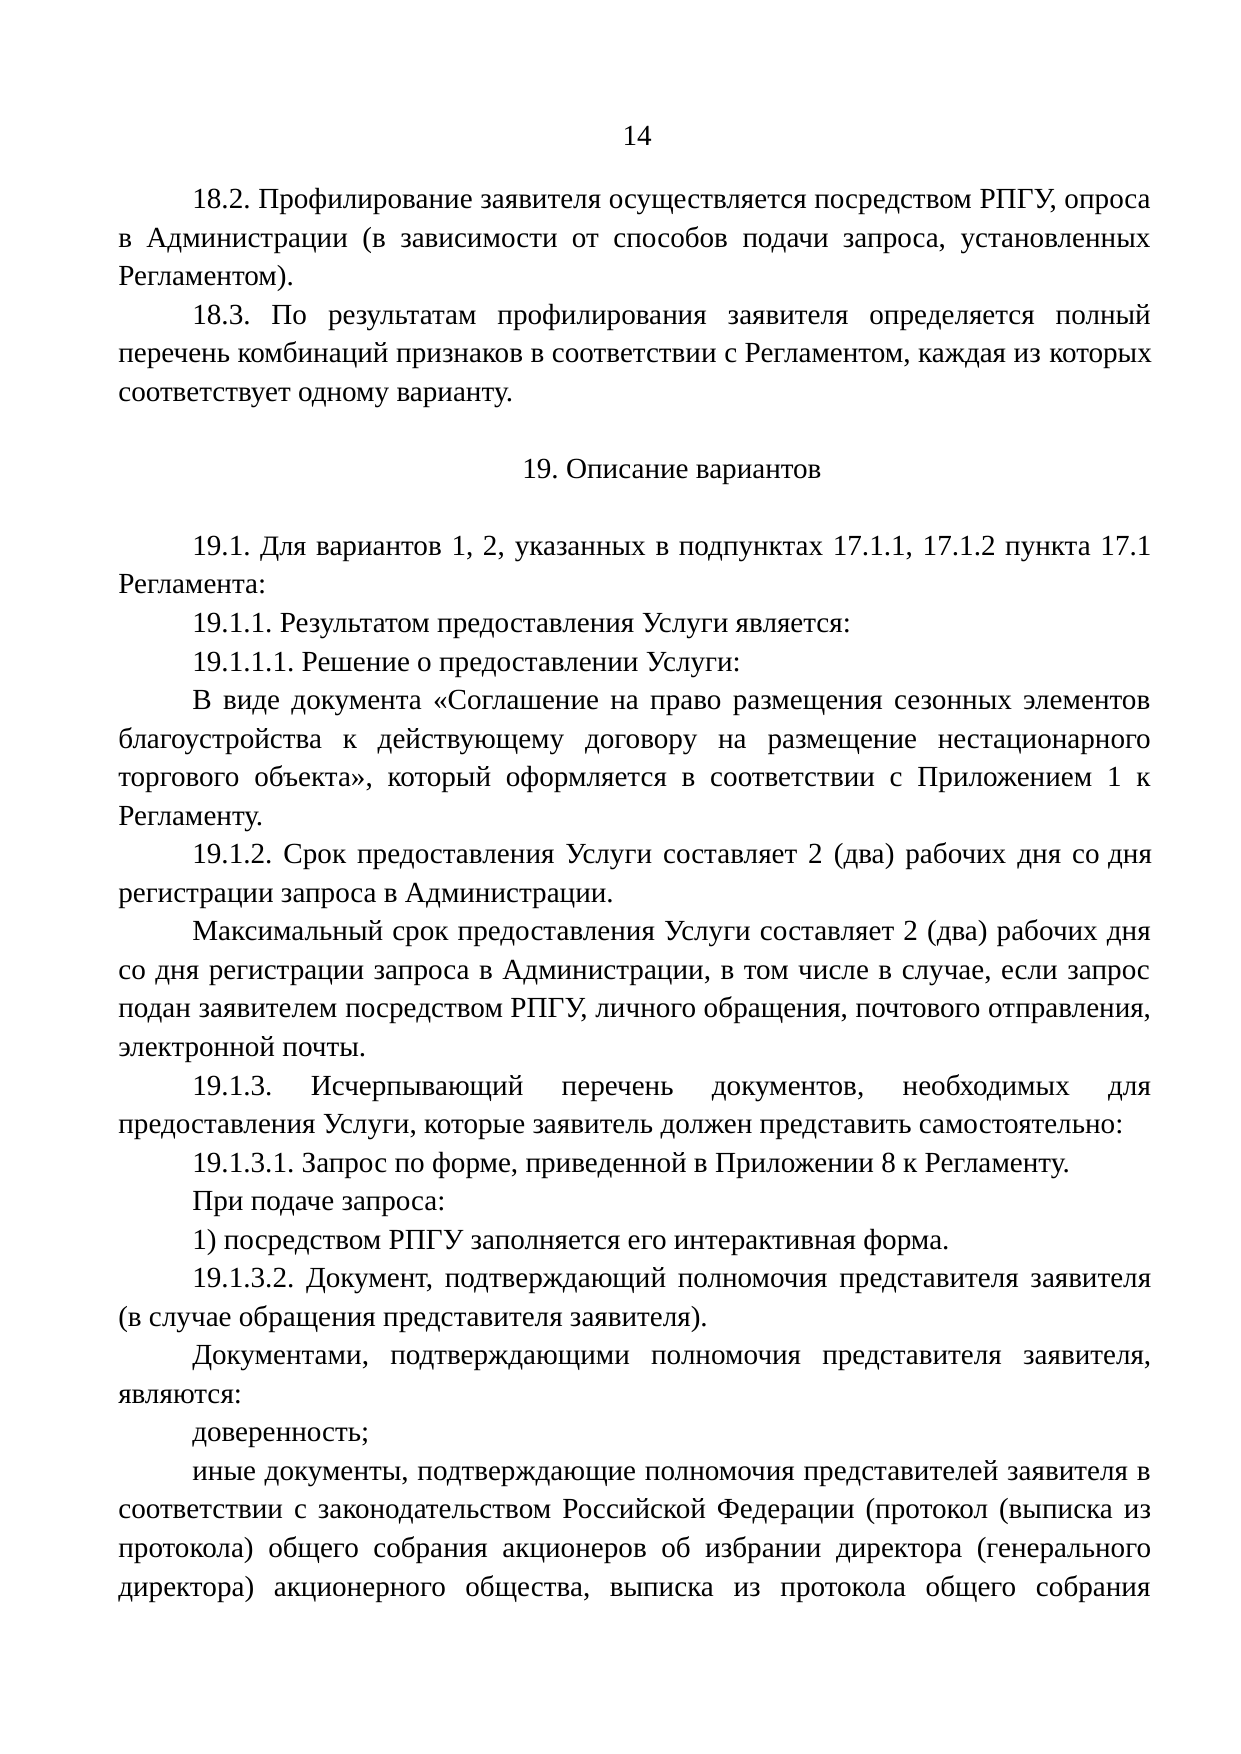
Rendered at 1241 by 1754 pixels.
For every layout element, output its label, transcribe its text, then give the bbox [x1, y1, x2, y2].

text При подаче запроса: [118, 1183, 1152, 1217]
text 19. Описание вариантов [118, 451, 1152, 484]
text Максимальный срок предоставления Услуги составляет 2 (два) рабочих дня со дня регистрации запроса в Администрации, в том числе в случае, если запрос подан заявителем посредством РПГУ, личного обращения, почтового отправления, электронной почты. [118, 913, 1152, 1063]
text 18.2. Профилирование заявителя осуществляется посредством РПГУ, опроса в Администрации (в зависимости от способов подачи запроса, установленных Регламентом). [118, 181, 1152, 292]
text 19.1.2. Срок предоставления Услуги составляет 2 (два) рабочих дня со дня регистрации запроса в Администрации. [118, 836, 1152, 908]
text 19.1.1. Результатом предоставления Услуги является: [118, 605, 1152, 639]
text 19.1.3. Исчерпывающий перечень документов, необходимых для предоставления Услуги, которые заявитель должен представить самостоятельно: [118, 1068, 1152, 1140]
text 19.1.3.2. Документ, подтверждающий полномочия представителя заявителя (в случае обращения представителя заявителя). [118, 1260, 1152, 1332]
text В виде документа «Соглашение на право размещения сезонных элементов благоустройства к действующему договору на размещение нестационарного торгового объекта», который оформляется в соответствии с Приложением 1 к Регламенту. [118, 682, 1152, 831]
text 19.1. Для вариантов 1, 2, указанных в подпунктах 17.1.1, 17.1.2 пункта 17.1 Регламента: [118, 528, 1152, 600]
text 18.3. По результатам профилирования заявителя определяется полный перечень комбинаций признаков в соответствии с Регламентом, каждая из которых соответствует одному варианту. [118, 297, 1152, 407]
text 19.1.1.1. Решение о предоставлении Услуги: [118, 644, 1152, 677]
text Документами, подтверждающими полномочия представителя заявителя, являются: [118, 1337, 1152, 1409]
text 1) посредством РПГУ заполняется его интерактивная форма. [118, 1222, 1152, 1255]
text 19.1.3.1. Запрос по форме, приведенной в Приложении 8 к Регламенту. [118, 1145, 1152, 1178]
text доверенность; [118, 1414, 1152, 1448]
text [118, 1453, 1152, 1602]
